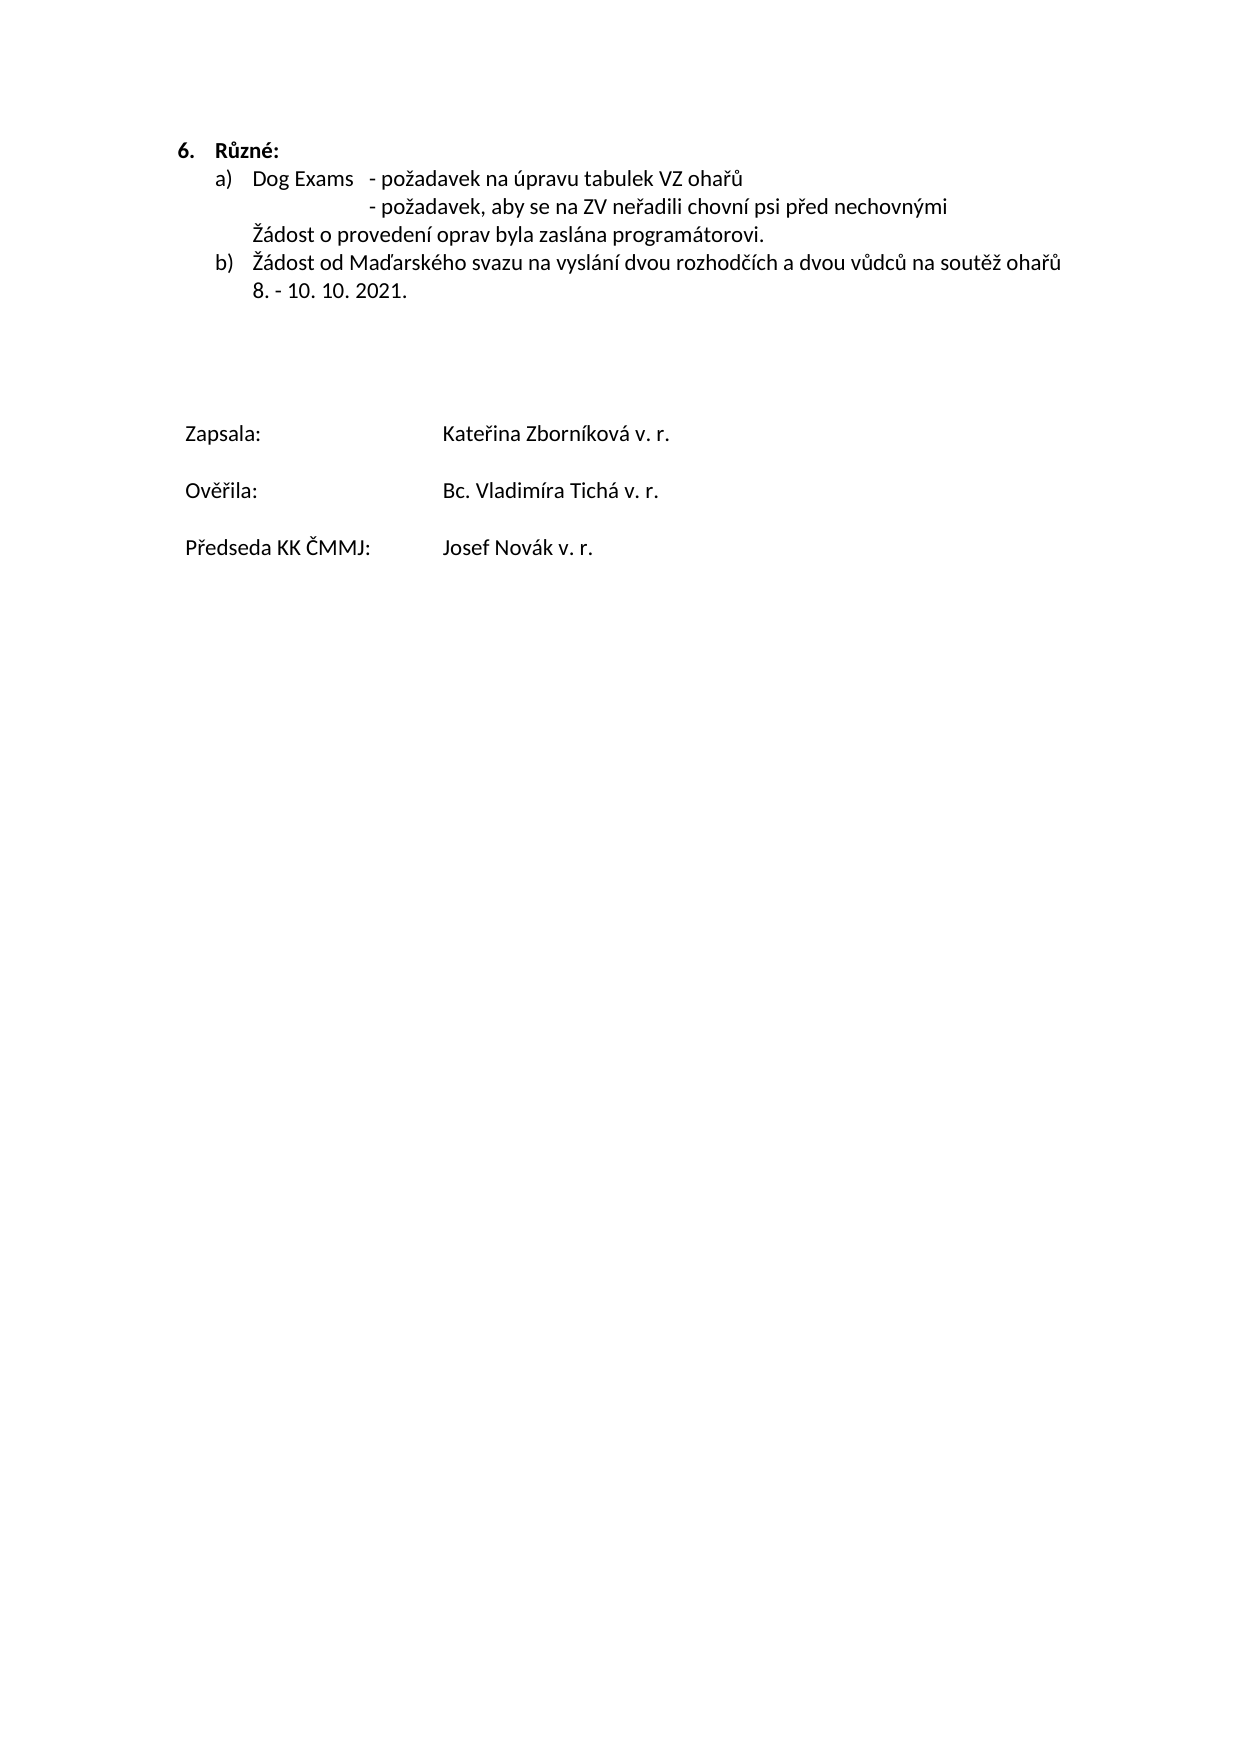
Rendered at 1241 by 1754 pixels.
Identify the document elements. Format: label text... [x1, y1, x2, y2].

text Zapsala: Kateřina Zborníková v. r. [148, 419, 1092, 447]
list Různé: [177, 136, 1092, 164]
list Žádost od Maďarského svazu na vyslání dvou rozhodčích a dvou vůdců na soutěž ohařů [215, 248, 1092, 276]
text - požadavek, aby se na ZV neřadili chovní psi před nechovnými [369, 192, 1092, 220]
text Ověřila: Bc. Vladimíra Tichá v. r. [148, 476, 1092, 504]
text 8. - 10. 10. 2021. [246, 276, 1092, 304]
list Dog Exams - požadavek na úpravu tabulek VZ ohařů [215, 164, 1092, 192]
text Žádost o provedení oprav byla zaslána programátorovi. [246, 220, 1092, 248]
text Předseda KK ČMMJ: Josef Novák v. r. [148, 533, 1092, 561]
